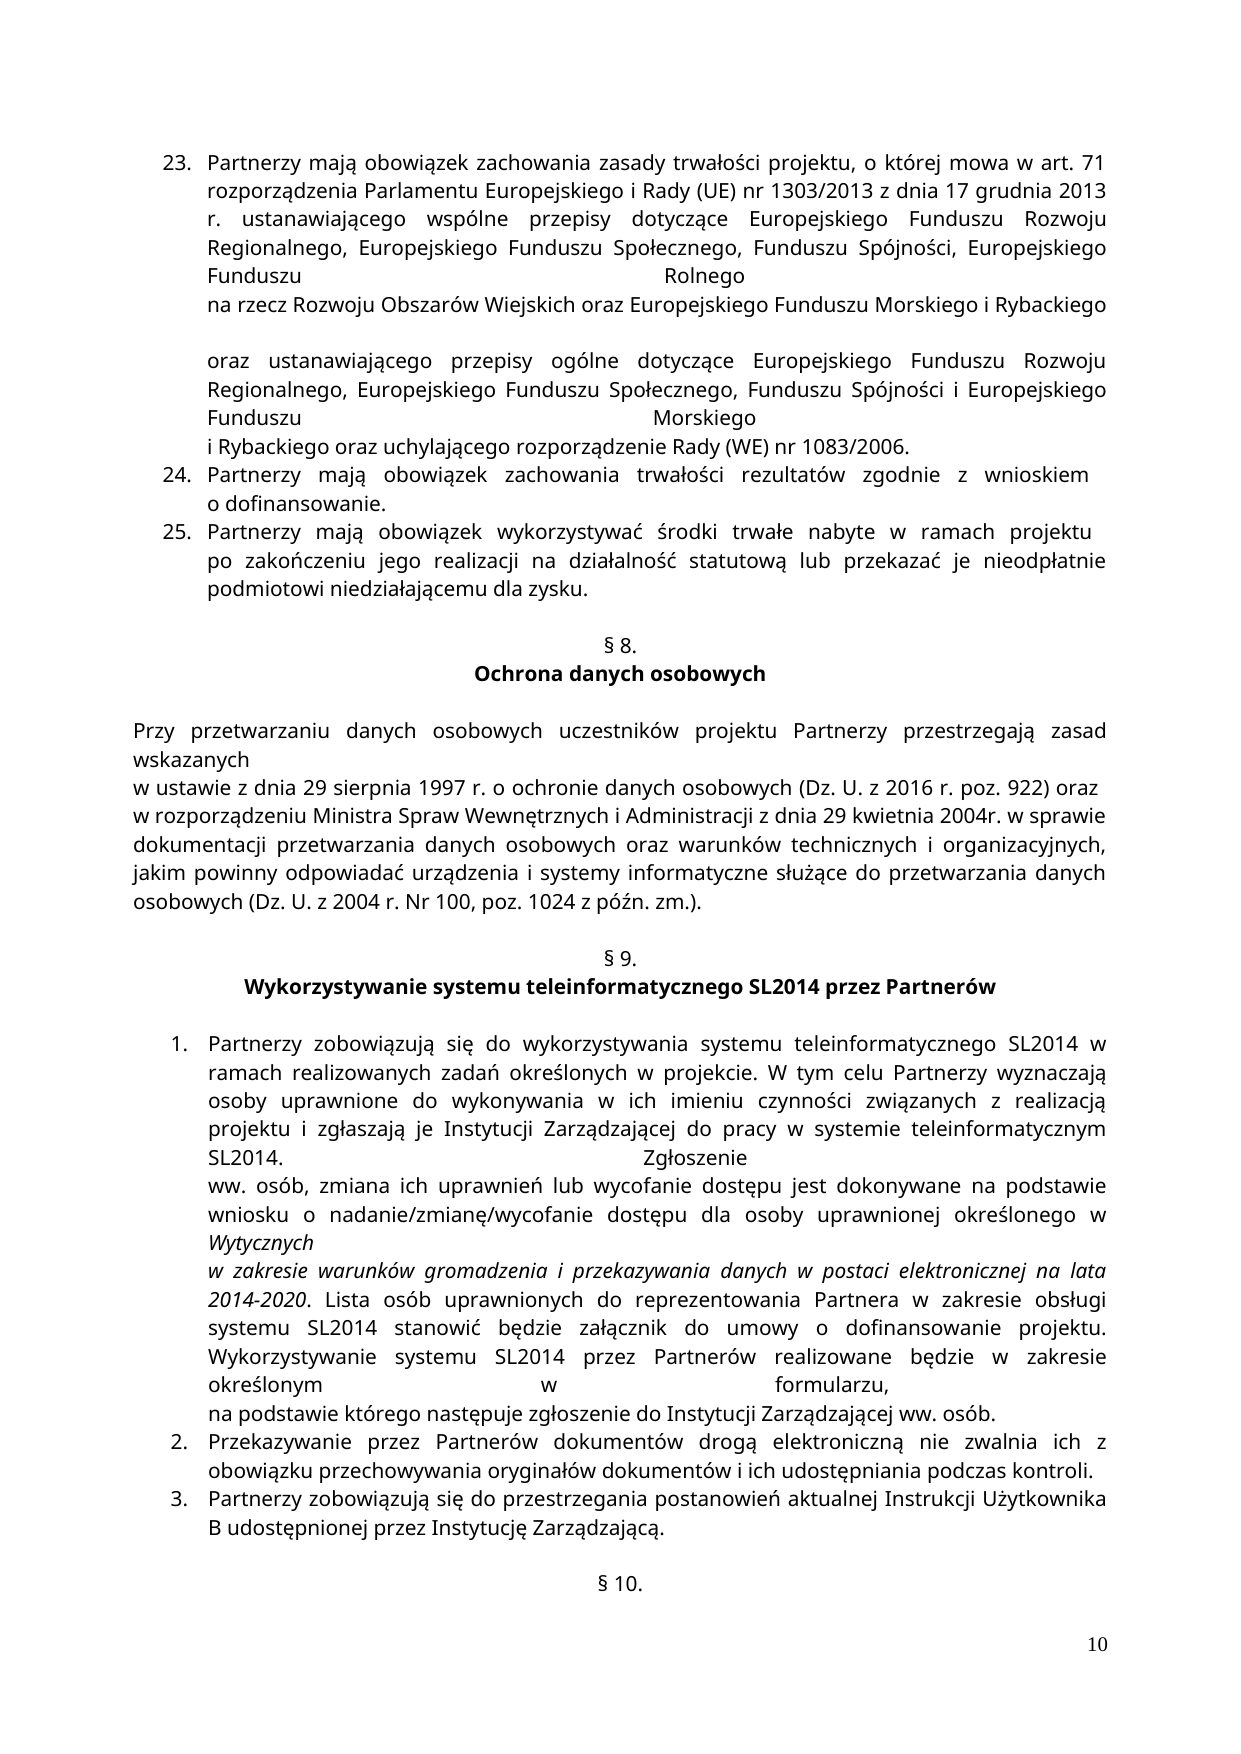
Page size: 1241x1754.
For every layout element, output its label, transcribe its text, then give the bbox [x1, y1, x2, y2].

text § 9. [133, 944, 1107, 972]
list Partnerzy zobowiązują się do przestrzegania postanowień aktualnej Instrukcji Użytkownika B udostępnionej przez Instytucję Zarządzającą. [170, 1484, 1107, 1541]
text Wykorzystywanie systemu teleinformatycznego SL2014 przez Partnerów [133, 972, 1107, 1001]
list Partnerzy zobowiązują się do wykorzystywania systemu teleinformatycznego SL2014 w ramach realizowanych zadań określonych w projekcie. W tym celu Partnerzy wyznaczają osoby uprawnione do wykonywania w ich imieniu czynności związanych z realizacją projektu i zgłaszają je Instytucji Zarządzającej do pracy w systemie teleinformatycznym SL2014. Zgłoszenie ww. osób, zmiana ich uprawnień lub wycofanie dostępu jest dokonywane na podstawie wniosku o nadanie/zmianę/wycofanie dostępu dla osoby uprawnionej określonego w Wytycznych w zakresie warunków gromadzenia i przekazywania danych w postaci elektronicznej na lata 2014-2020. Lista osób uprawnionych do reprezentowania Partnera w zakresie obsługi systemu SL2014 stanowić będzie załącznik do umowy o dofinansowanie projektu. Wykorzystywanie systemu SL2014 przez Partnerów realizowane będzie w zakresie określonym w formularzu, na podstawie którego następuje zgłoszenie do Instytucji Zarządzającej ww. osób. [170, 1029, 1107, 1427]
list Partnerzy mają obowiązek zachowania trwałości rezultatów zgodnie z wnioskiem o dofinansowanie. [162, 460, 1107, 517]
text Ochrona danych osobowych [133, 659, 1107, 688]
text § 10. [133, 1569, 1107, 1598]
list Partnerzy mają obowiązek wykorzystywać środki trwałe nabyte w ramach projektu po zakończeniu jego realizacji na działalność statutową lub przekazać je nieodpłatnie podmiotowi niedziałającemu dla zysku. [162, 517, 1107, 603]
text § 8. [133, 631, 1107, 659]
text Przy przetwarzaniu danych osobowych uczestników projektu Partnerzy przestrzegają zasad wskazanych w ustawie z dnia 29 sierpnia 1997 r. o ochronie danych osobowych (Dz. U. z 2016 r. poz. 922) oraz w rozporządzeniu Ministra Spraw Wewnętrznych i Administracji z dnia 29 kwietnia 2004r. w sprawie dokumentacji przetwarzania danych osobowych oraz warunków technicznych i organizacyjnych, jakim powinny odpowiadać urządzenia i systemy informatyczne służące do przetwarzania danych osobowych (Dz. U. z 2004 r. Nr 100, poz. 1024 z późn. zm.). [133, 716, 1107, 915]
list Przekazywanie przez Partnerów dokumentów drogą elektroniczną nie zwalnia ich z obowiązku przechowywania oryginałów dokumentów i ich udostępniania podczas kontroli. [170, 1427, 1107, 1484]
list Partnerzy mają obowiązek zachowania zasady trwałości projektu, o której mowa w art. 71 rozporządzenia Parlamentu Europejskiego i Rady (UE) nr 1303/2013 z dnia 17 grudnia 2013 r. ustanawiającego wspólne przepisy dotyczące Europejskiego Funduszu Rozwoju Regionalnego, Europejskiego Funduszu Społecznego, Funduszu Spójności, Europejskiego Funduszu Rolnego na rzecz Rozwoju Obszarów Wiejskich oraz Europejskiego Funduszu Morskiego i Rybackiego oraz ustanawiającego przepisy ogólne dotyczące Europejskiego Funduszu Rozwoju Regionalnego, Europejskiego Funduszu Społecznego, Funduszu Spójności i Europejskiego Funduszu Morskiego i Rybackiego oraz uchylającego rozporządzenie Rady (WE) nr 1083/2006. [162, 148, 1107, 460]
